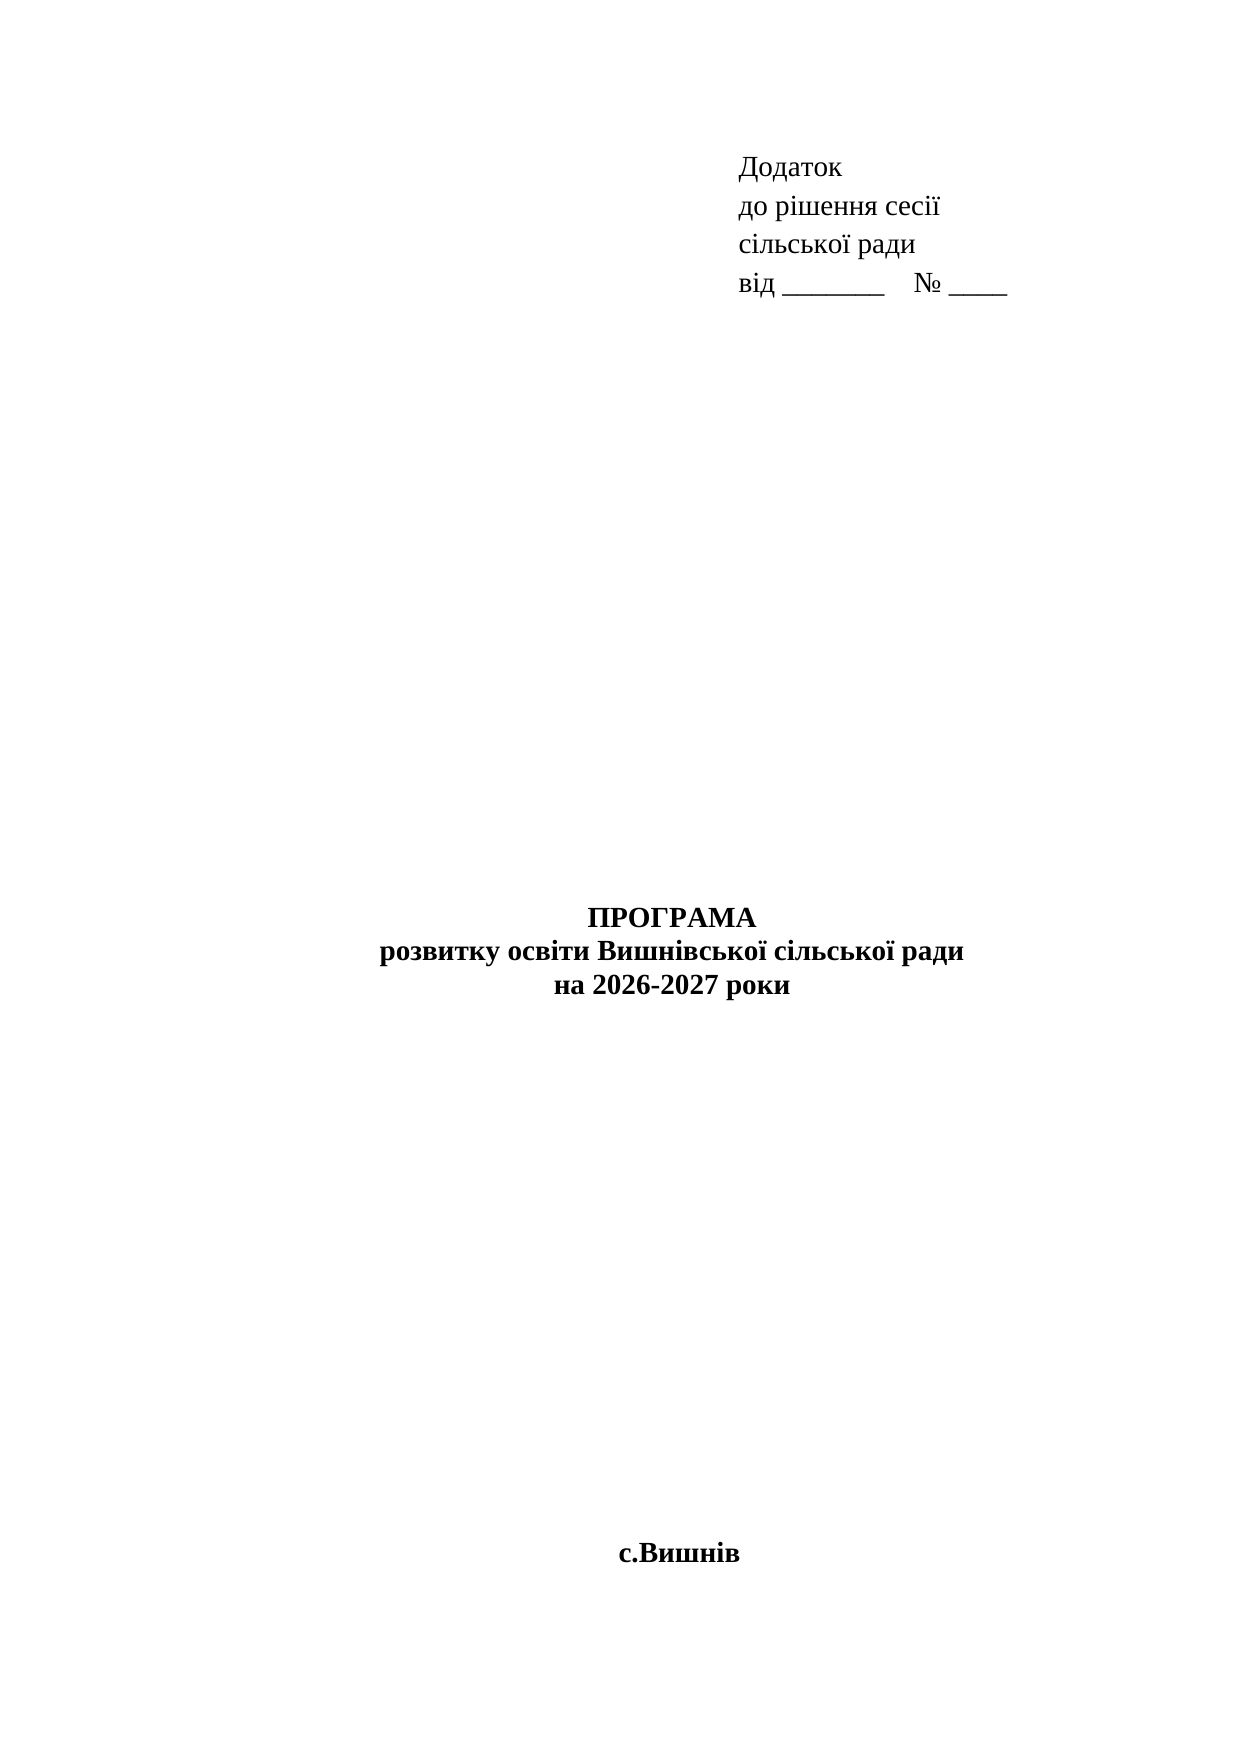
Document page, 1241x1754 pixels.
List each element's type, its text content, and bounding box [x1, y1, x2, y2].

text ПРОГРАМА [177, 900, 1167, 933]
text до рішення сесії [738, 188, 1181, 221]
text Додаток [738, 149, 1181, 183]
text с.Вишнів [177, 1535, 1181, 1568]
text на 2026-2027 роки [177, 967, 1167, 1001]
text від _______ № ____ [738, 265, 1181, 298]
text сільської ради [738, 226, 1181, 260]
text розвитку освіти Вишнівської сільської ради [177, 933, 1167, 967]
